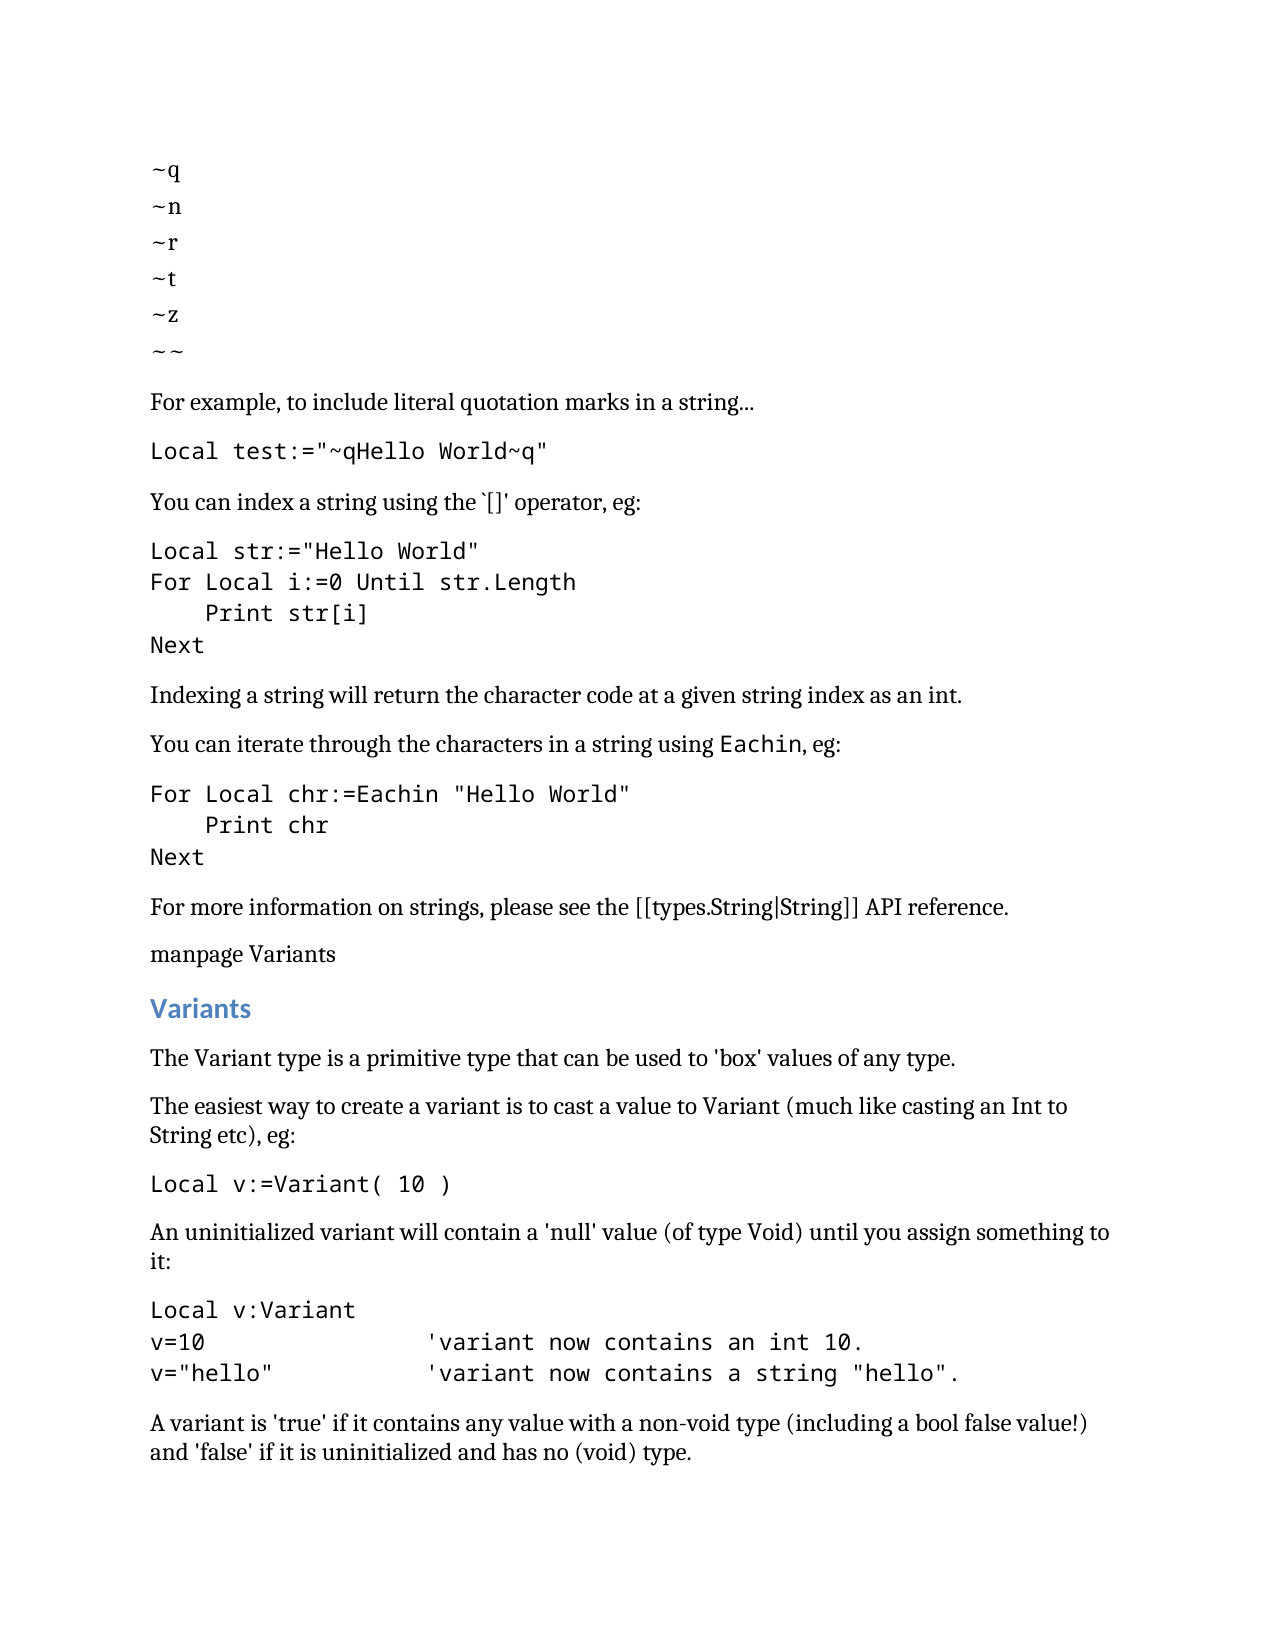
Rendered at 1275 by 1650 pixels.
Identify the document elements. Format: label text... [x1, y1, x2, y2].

table_cell ~t [139, 260, 1275, 297]
text Local v:Variant v=10 'variant now contains an int 10. v="hello" 'variant now contains a string "hello". [150, 1294, 1125, 1388]
text A variant is 'true' if it contains any value with a non-void type (including a bool false value!) and 'false' if it is uninitialized and has no (void) type. [150, 1409, 1125, 1466]
text An uninitialized variant will contain a 'null' value (of type Void) until you assign something to it: [150, 1218, 1125, 1276]
text Local str:="Hello World" For Local i:=0 Until str.Length Print str[i] Next [150, 535, 1125, 660]
table_cell ~q [139, 150, 1275, 188]
text manpage Variants [150, 940, 1125, 969]
text For example, to include literal quotation marks in a string... [150, 388, 1125, 417]
text For more information on strings, please see the [[types.String|String]] API reference. [150, 893, 1125, 922]
text The easiest way to create a variant is to cast a value to Variant (much like casting an Int to String etc), eg: [150, 1092, 1125, 1149]
text The Variant type is a primitive type that can be used to 'box' values of any type. [150, 1044, 1125, 1073]
table_cell ~z [139, 297, 1275, 333]
text Indexing a string will return the character code at a given string index as an int. [150, 681, 1125, 709]
table_cell ~n [139, 188, 1275, 224]
table_cell ~r [139, 224, 1275, 260]
subtitle Variants [150, 990, 1125, 1026]
text For Local chr:=Eachin "Hello World" Print chr Next [150, 778, 1125, 872]
text Local test:="~qHello World~q" [150, 435, 1125, 467]
text You can index a string using the `[]' operator, eg: [150, 487, 1125, 516]
text Local v:=Variant( 10 ) [150, 1168, 1125, 1199]
text You can iterate through the characters in a string using Eachin, eg: [150, 728, 1125, 759]
table_cell ~~ [139, 333, 1275, 369]
